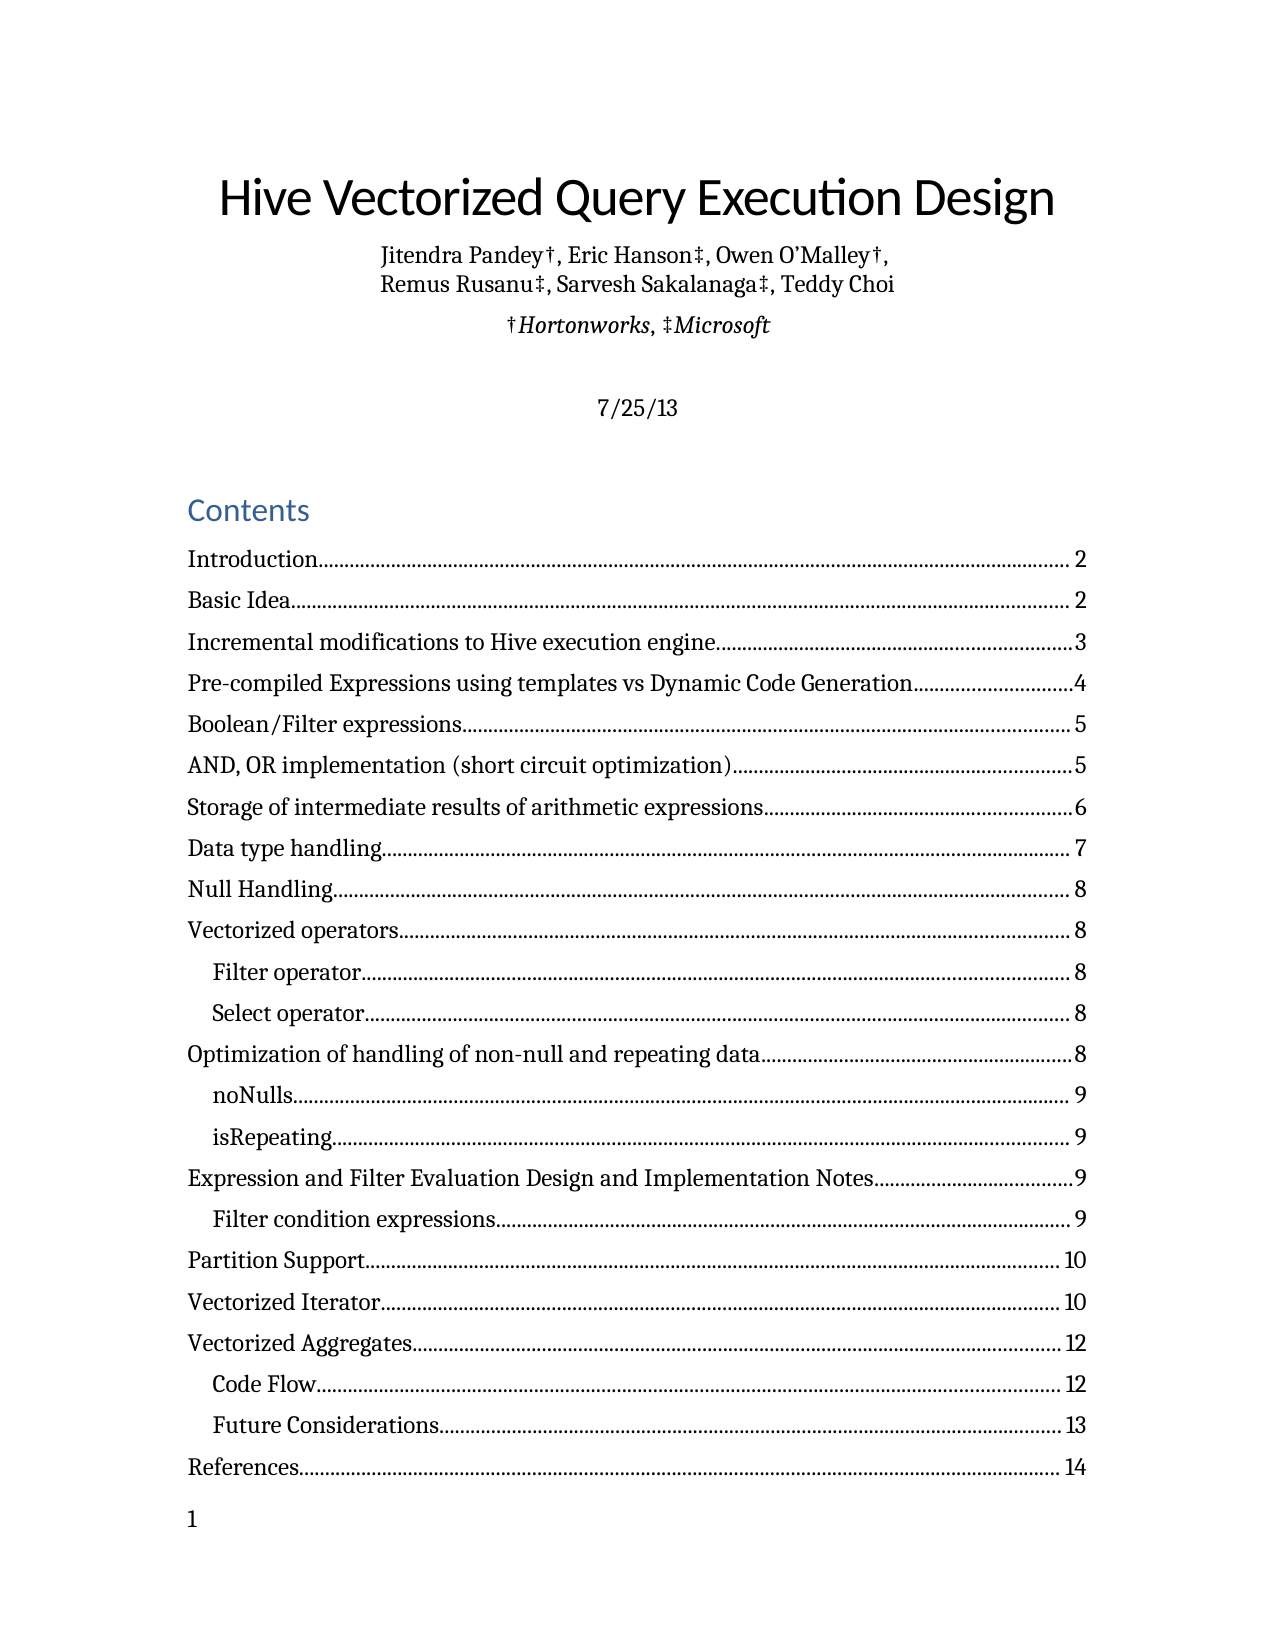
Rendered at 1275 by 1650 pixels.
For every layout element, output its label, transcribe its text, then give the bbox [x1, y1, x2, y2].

title Hive Vectorized Query Execution Design [187, 162, 1087, 229]
text Jitendra Pandey†, Eric Hanson‡, Owen O’Malley†, Remus Rusanu‡, Sarvesh Sakalanaga‡, Teddy Choi [187, 241, 1087, 299]
text †Hortonworks, ‡Microsoft [187, 311, 1087, 340]
text 7/25/13 [187, 394, 1087, 422]
